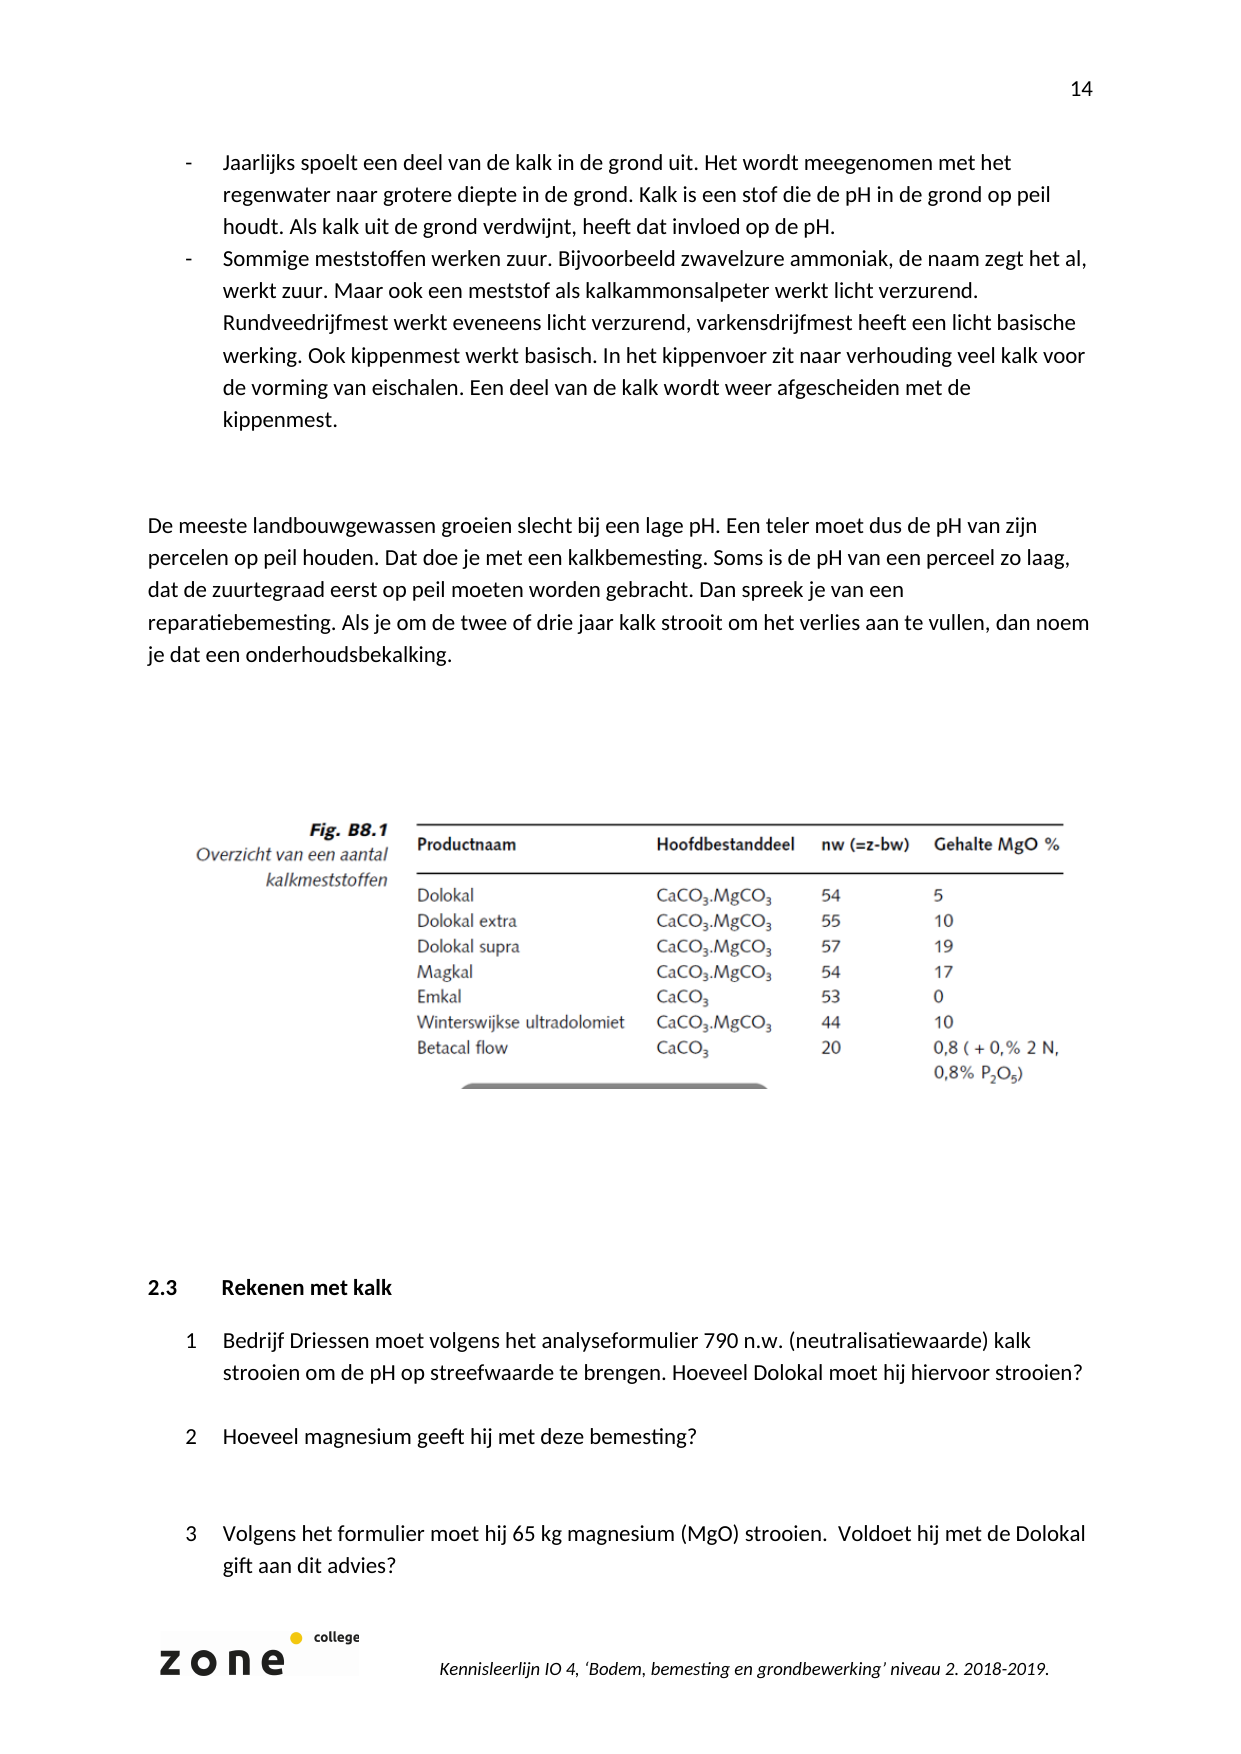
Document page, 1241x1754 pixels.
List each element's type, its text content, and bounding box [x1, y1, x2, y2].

list Sommige meststoffen werken zuur. Bijvoorbeeld zwavelzure ammoniak, de naam zegt het al, werkt zuur. Maar ook een meststof als kalkammonsalpeter werkt licht verzurend. Rundveedrijfmest werkt eveneens licht verzurend, varkensdrijfmest heeft een licht basische werking. Ook kippenmest werkt basisch. In het kippenvoer zit naar verhouding veel kalk voor de vorming van eischalen. Een deel van de kalk wordt weer afgescheiden met de kippenmest. [185, 244, 1093, 433]
list Volgens het formulier moet hij 65 kg magnesium (MgO) strooien. Voldoet hij met de Dolokal gift aan dit advies? [185, 1519, 1093, 1579]
text De meeste landbouwgewassen groeien slecht bij een lage pH. Een teler moet dus de pH van zijn percelen op peil houden. Dat doe je met een kalkbemesting. Soms is de pH van een perceel zo laag, dat de zuurtegraad eerst op peil moeten worden gebracht. Dan spreek je van een reparatiebemesting. Als je om de twee of drie jaar kalk strooit om het verlies aan te vullen, dan noem je dat een onderhoudsbekalking. [148, 511, 1093, 668]
picture [147, 746, 1093, 1089]
picture [160, 1631, 359, 1676]
text 2.3 Rekenen met kalk [148, 1273, 1093, 1301]
list Bedrijf Driessen moet volgens het analyseformulier 790 n.w. (neutralisatiewaarde) kalk strooien om de pH op streefwaarde te brengen. Hoeveel Dolokal moet hij hiervoor strooien? [185, 1326, 1093, 1386]
list Jaarlijks spoelt een deel van de kalk in de grond uit. Het wordt meegenomen met het regenwater naar grotere diepte in de grond. Kalk is een stof die de pH in de grond op peil houdt. Als kalk uit de grond verdwijnt, heeft dat invloed op de pH. [185, 148, 1093, 240]
list Hoeveel magnesium geeft hij met deze bemesting? [185, 1422, 1093, 1450]
